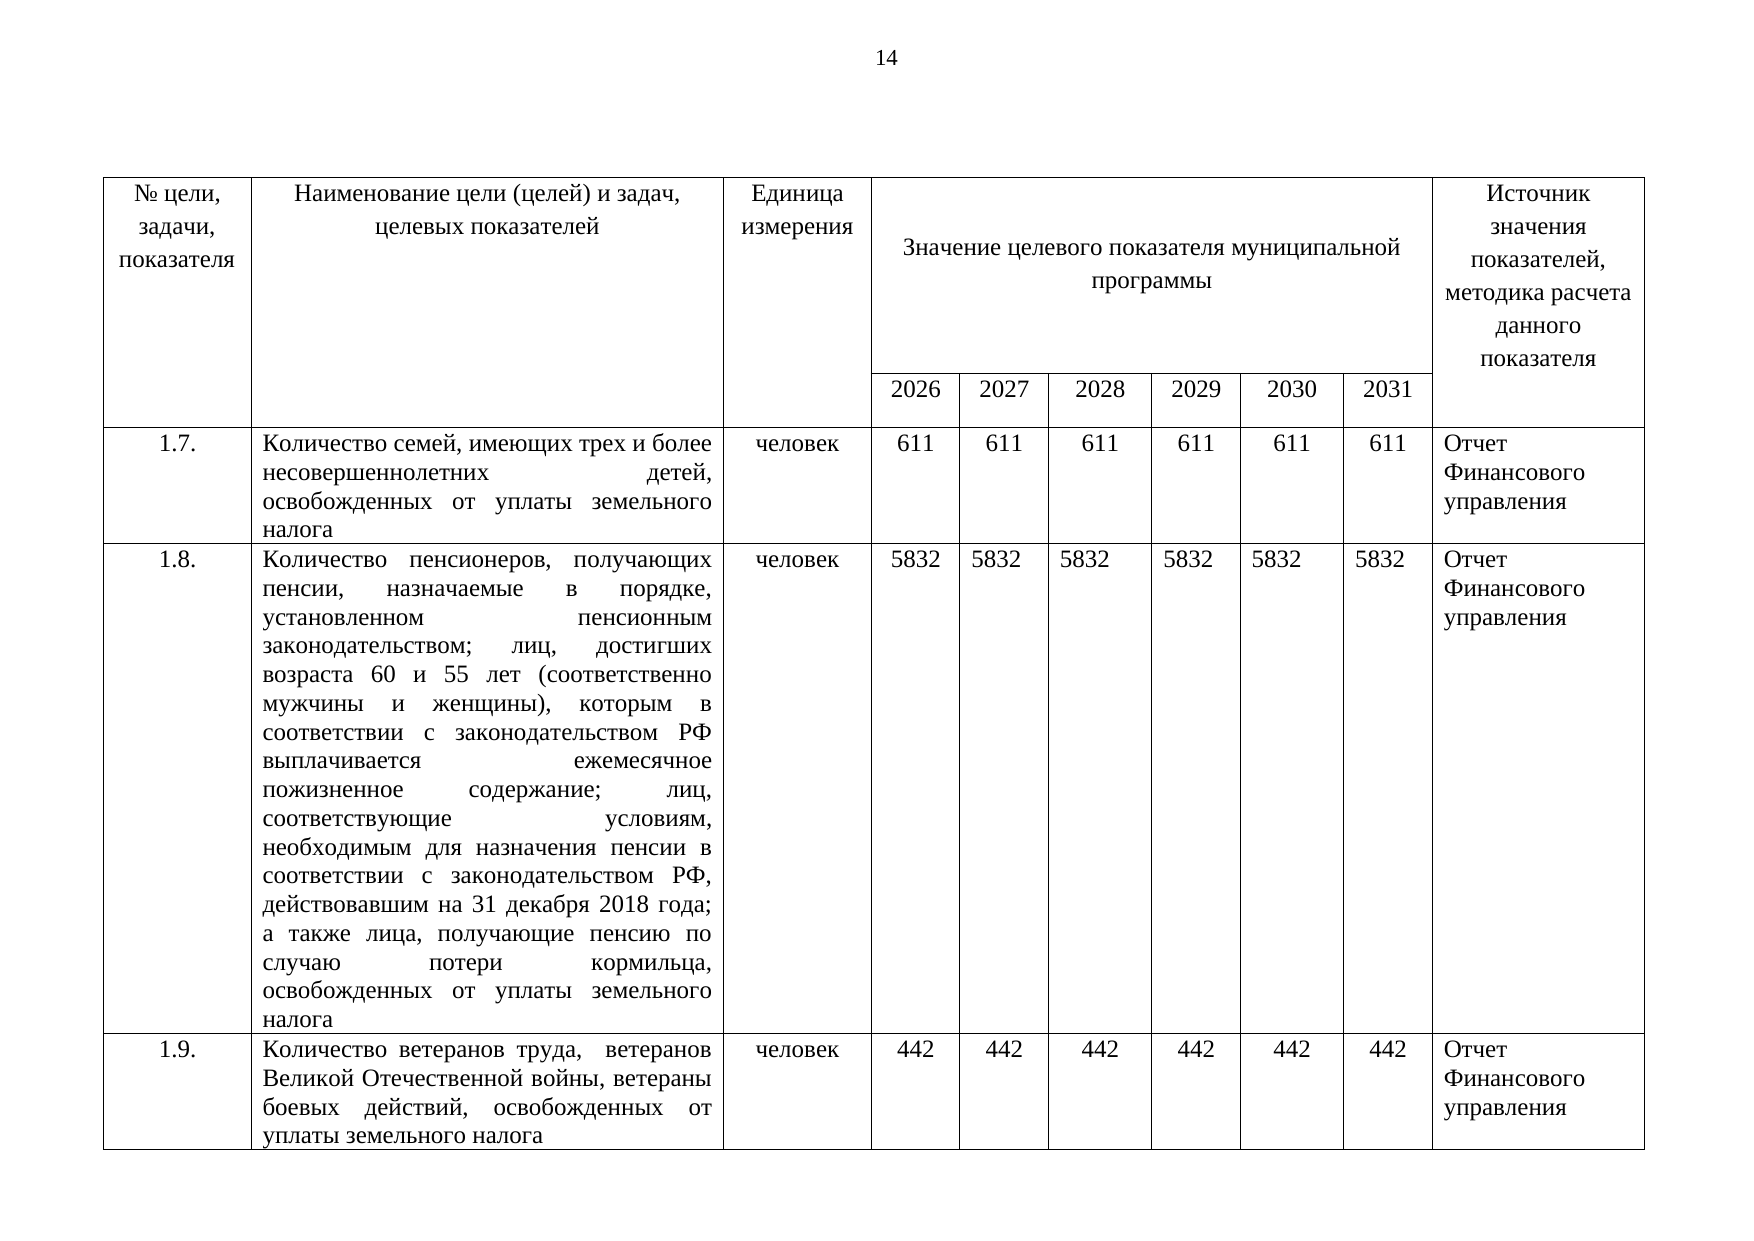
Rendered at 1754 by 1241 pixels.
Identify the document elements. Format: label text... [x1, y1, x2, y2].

table_cell 611 [1049, 428, 1151, 543]
table_cell 442 [872, 1034, 959, 1149]
table_header Наименование цели (целей) и задач, целевых показателей [252, 178, 723, 427]
table_cell 2031 [1344, 374, 1432, 427]
table_cell 611 [1152, 428, 1240, 543]
table_cell человек [724, 544, 871, 1033]
table_cell 5832 [872, 544, 959, 1033]
table_cell человек [724, 428, 871, 543]
table_cell 2029 [1152, 374, 1240, 427]
table_cell 611 [960, 428, 1048, 543]
table_cell 2028 [1049, 374, 1151, 427]
table_cell 442 [1049, 1034, 1151, 1149]
table_cell Количество пенсионеров, получающих пенсии, назначаемые в порядке, установленном пенсионным законодательством; лиц, достигших возраста 60 и 55 лет (соответственно мужчины и женщины), которым в соответствии с законодательством РФ выплачивается ежемесячное пожизненное содержание; лиц, соответствующие условиям, необходимым для назначения пенсии в соответствии с законодательством РФ, действовавшим на 31 декабря 2018 года; а также лица, получающие пенсию по случаю потери кормильца, освобожденных от уплаты земельного налога [252, 544, 723, 1033]
table_cell 1.8. [104, 544, 251, 1033]
table_cell 5832 [1344, 544, 1432, 1033]
table_cell 1.7. [104, 428, 251, 543]
table_cell Отчет Финансового управления [1433, 1034, 1644, 1149]
table_cell Отчет Финансового управления [1433, 544, 1644, 1033]
table_header № цели, задачи, показателя [104, 178, 251, 427]
table_cell 1.9. [104, 1034, 251, 1149]
table_cell 2027 [960, 374, 1048, 427]
table_cell 442 [1344, 1034, 1432, 1149]
table_header Источник значения показателей, методика расчета данного показателя [1433, 178, 1644, 427]
table_cell Отчет Финансового управления [1433, 428, 1644, 543]
table_cell 2026 [872, 374, 959, 427]
table_cell 442 [1241, 1034, 1343, 1149]
table_cell 5832 [1049, 544, 1151, 1033]
table_cell 611 [1241, 428, 1343, 543]
table_cell 5832 [960, 544, 1048, 1033]
table_cell 611 [1344, 428, 1432, 543]
table_cell Количество ветеранов труда, ветеранов Великой Отечественной войны, ветераны боевых действий, освобожденных от уплаты земельного налога [252, 1034, 723, 1149]
table_cell человек [724, 1034, 871, 1149]
table_cell Количество семей, имеющих трех и более несовершеннолетних детей, освобожденных от уплаты земельного налога [252, 428, 723, 543]
table_cell 5832 [1241, 544, 1343, 1033]
table_cell 2030 [1241, 374, 1343, 427]
table_cell 5832 [1152, 544, 1240, 1033]
table_cell 442 [960, 1034, 1048, 1149]
table_header Значение целевого показателя муниципальной программы [872, 178, 1432, 373]
table_header Единица измерения [724, 178, 871, 427]
table_cell 442 [1152, 1034, 1240, 1149]
table_cell 611 [872, 428, 959, 543]
